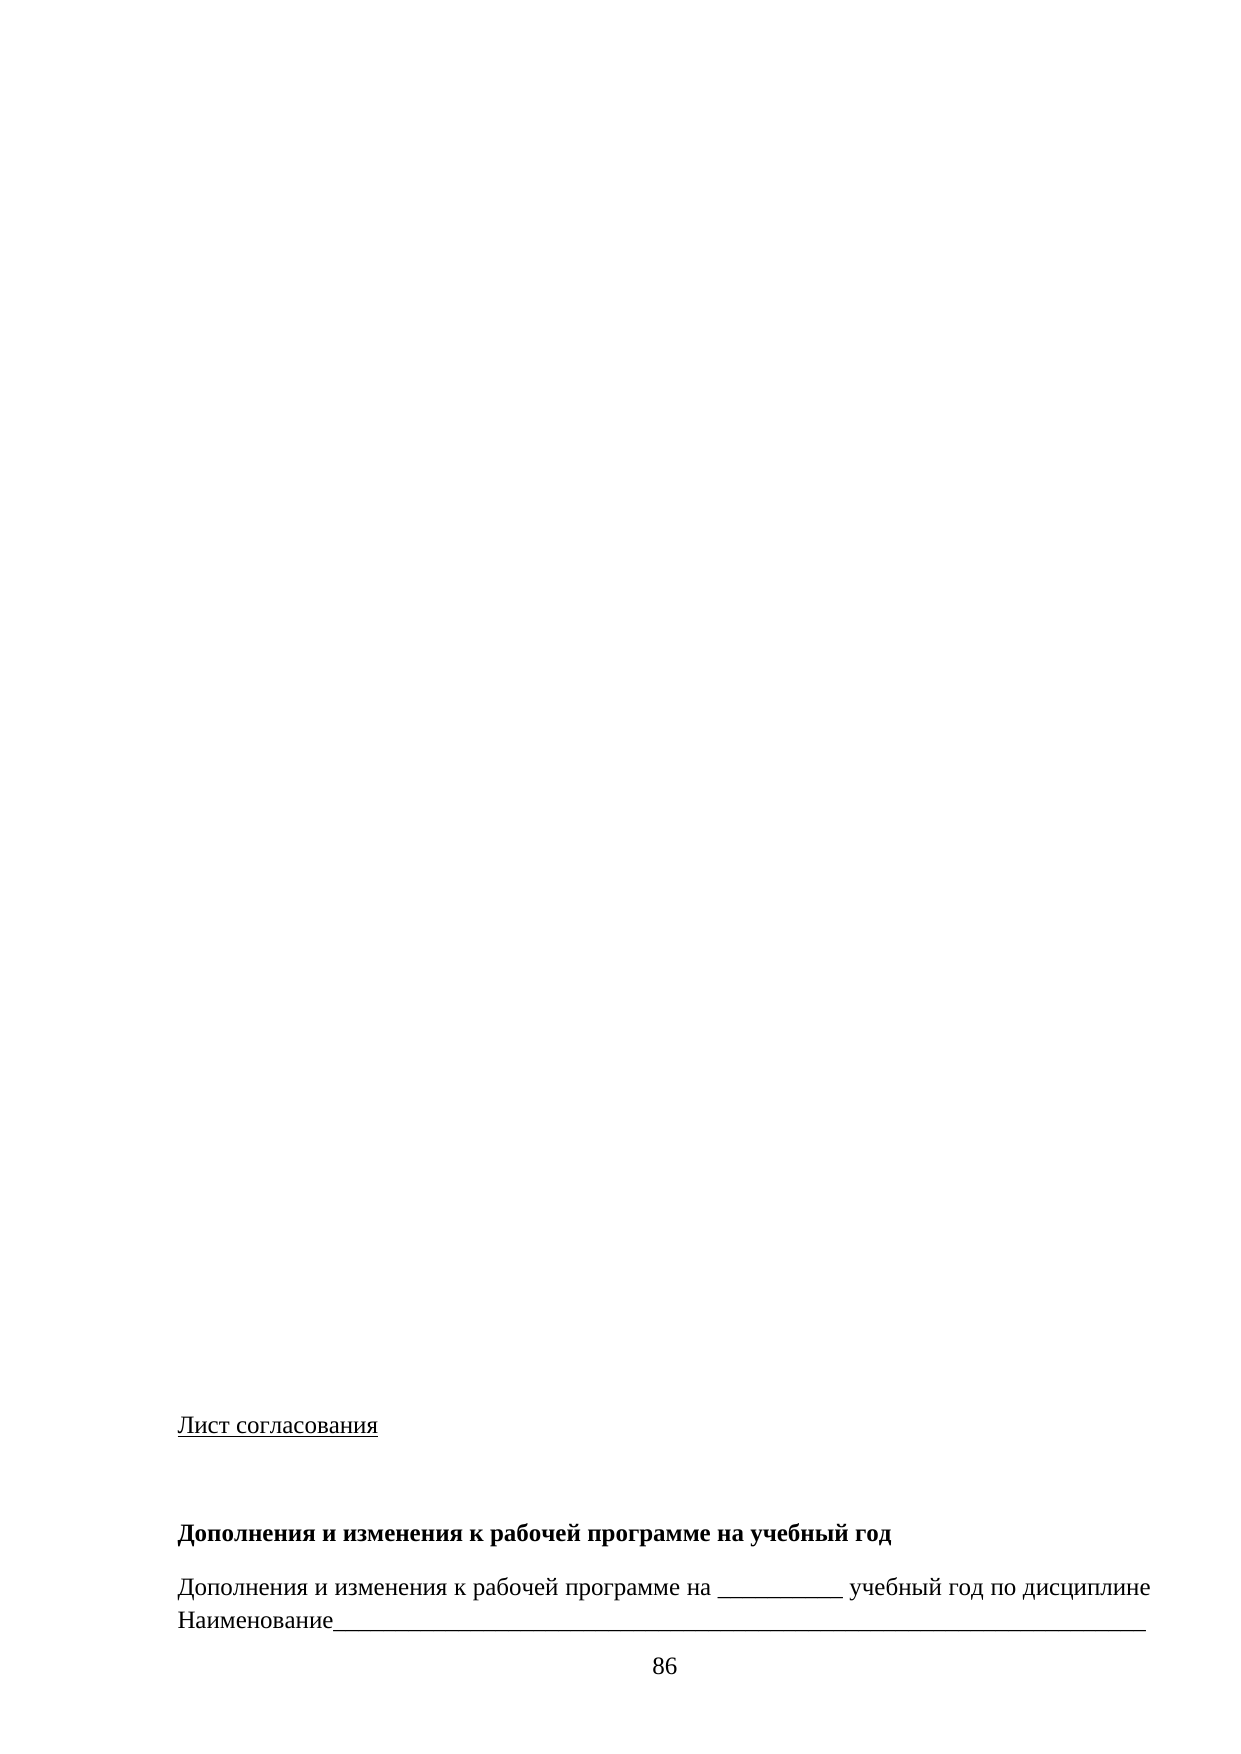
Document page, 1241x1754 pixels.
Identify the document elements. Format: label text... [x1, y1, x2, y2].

text Лист согласования [177, 1411, 1152, 1439]
text Дополнения и изменения к рабочей программе на учебный год [177, 1518, 1152, 1547]
text Дополнения и изменения к рабочей программе на __________ учебный год по дисциплине Наименование_________________________________________________________________ [177, 1572, 1152, 1634]
